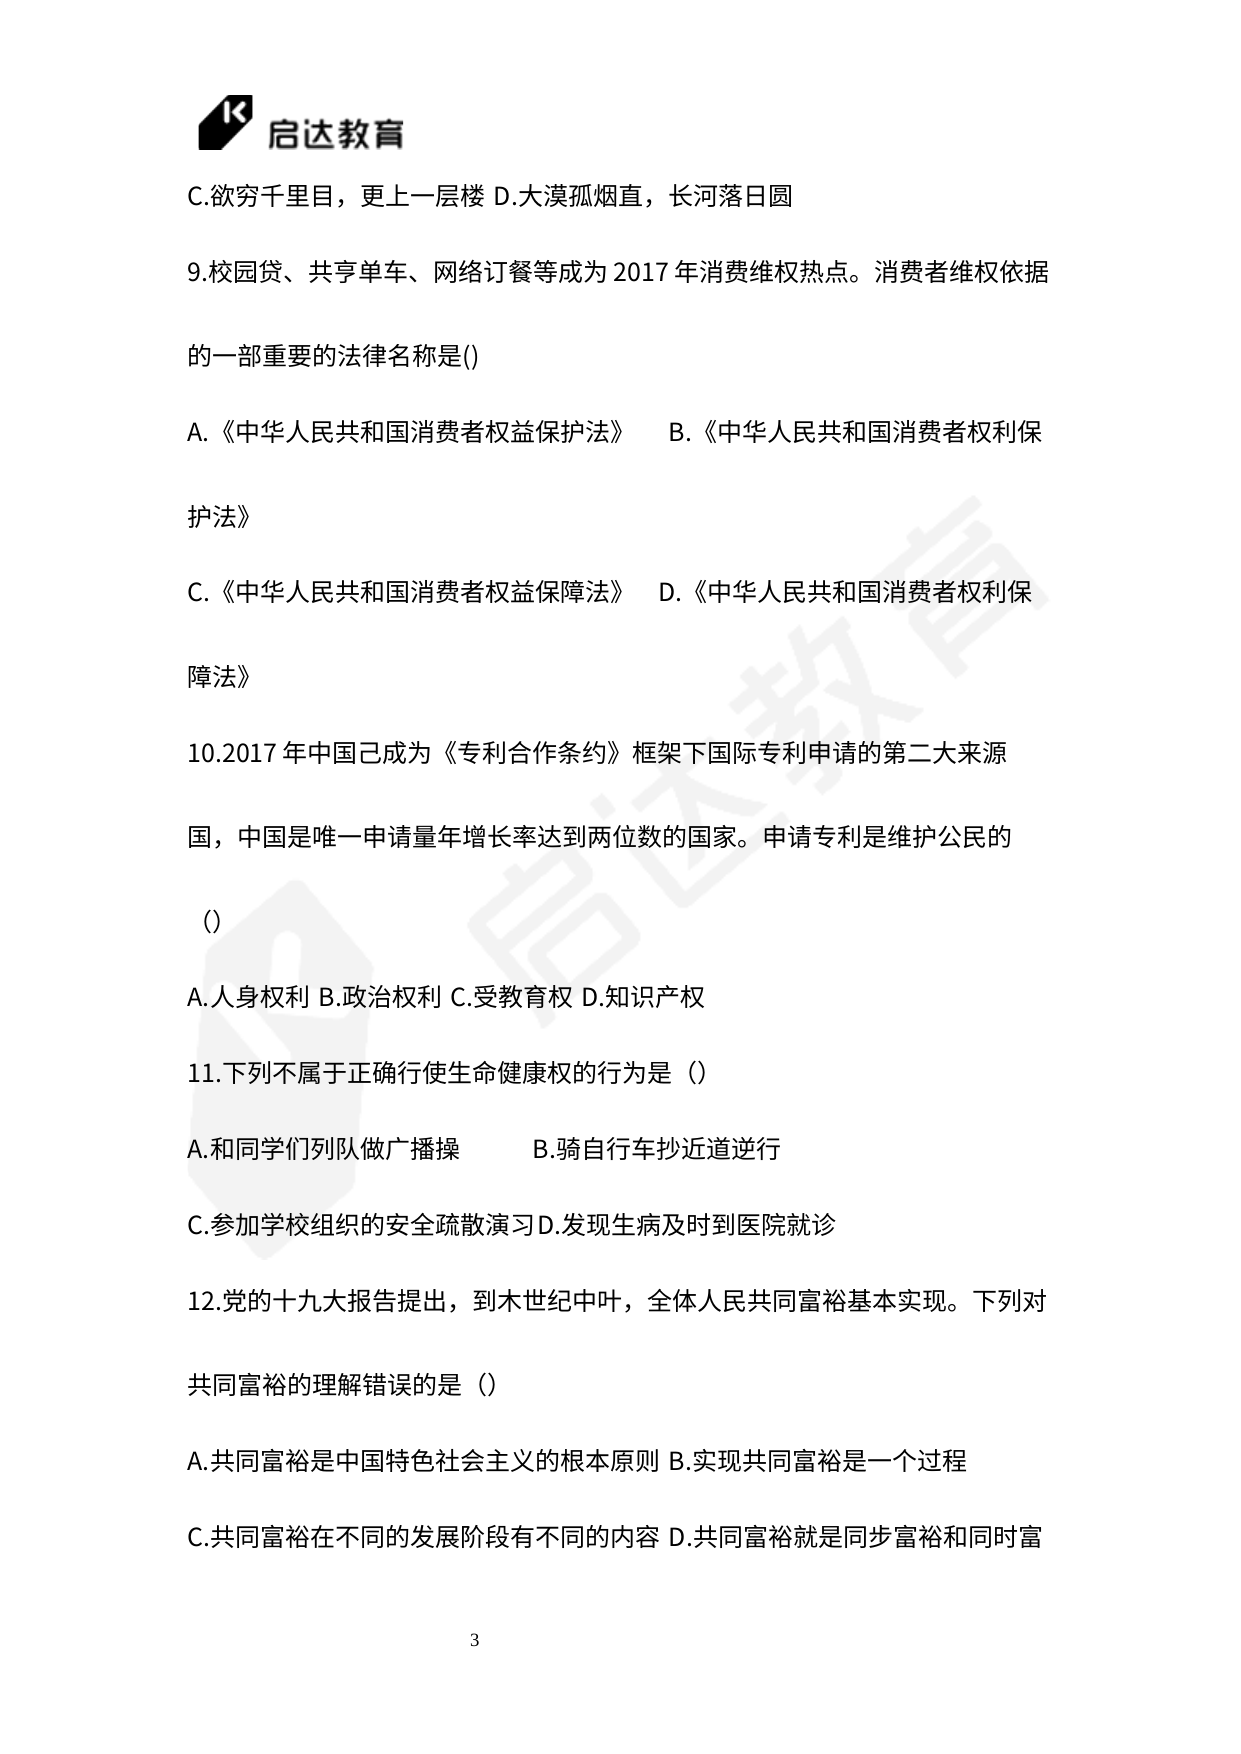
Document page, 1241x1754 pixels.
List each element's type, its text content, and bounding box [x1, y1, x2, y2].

text A.人身权利 B.政治权利 C.受教育权 D.知识产权 [187, 963, 1053, 1028]
text C.《中华人民共和国消费者权益保障法》 D.《中华人民共和国消费者权利保障法》 [187, 558, 1053, 708]
text 12.党的十九大报告提出，到木世纪中叶，全体人民共同富裕基本实现。下列对共同富裕的理解错误的是（） [187, 1267, 1053, 1416]
text C.欲穷千里目，更上一层楼 D.大漠孤烟直，长河落日圆 [187, 162, 1053, 227]
text A.共同富裕是中国特色社会主义的根本原则 B.实现共同富裕是一个过程 [187, 1427, 1053, 1492]
text 10.2017年中国己成为《专利合作条约》框架下国际专利申请的第二大来源国，中国是唯一申请量年增长率达到两位数的国家。申请专利是维护公民的（） [187, 719, 1053, 953]
text C.共同富裕在不同的发展阶段有不同的内容 D.共同富裕就是同步富裕和同时富裕 [187, 1503, 1053, 1568]
text A.《中华人民共和国消费者权益保护法》 B.《中华人民共和国消费者权利保护法》 [187, 398, 1053, 548]
text 9.校园贷、共亨单车、网络订餐等成为2017年消费维权热点。消费者维权依据的一部重要的法律名称是() [187, 238, 1053, 387]
text 11.下列不属于正确行使生命健康权的行为是（） [187, 1039, 1053, 1104]
picture [198, 95, 404, 150]
text C.参加学校组织的安全疏散演习 D.发现生病及时到医院就诊 [187, 1191, 1053, 1256]
text A.和同学们列队做广播操 B.骑自行车抄近道逆行 [187, 1115, 1053, 1180]
